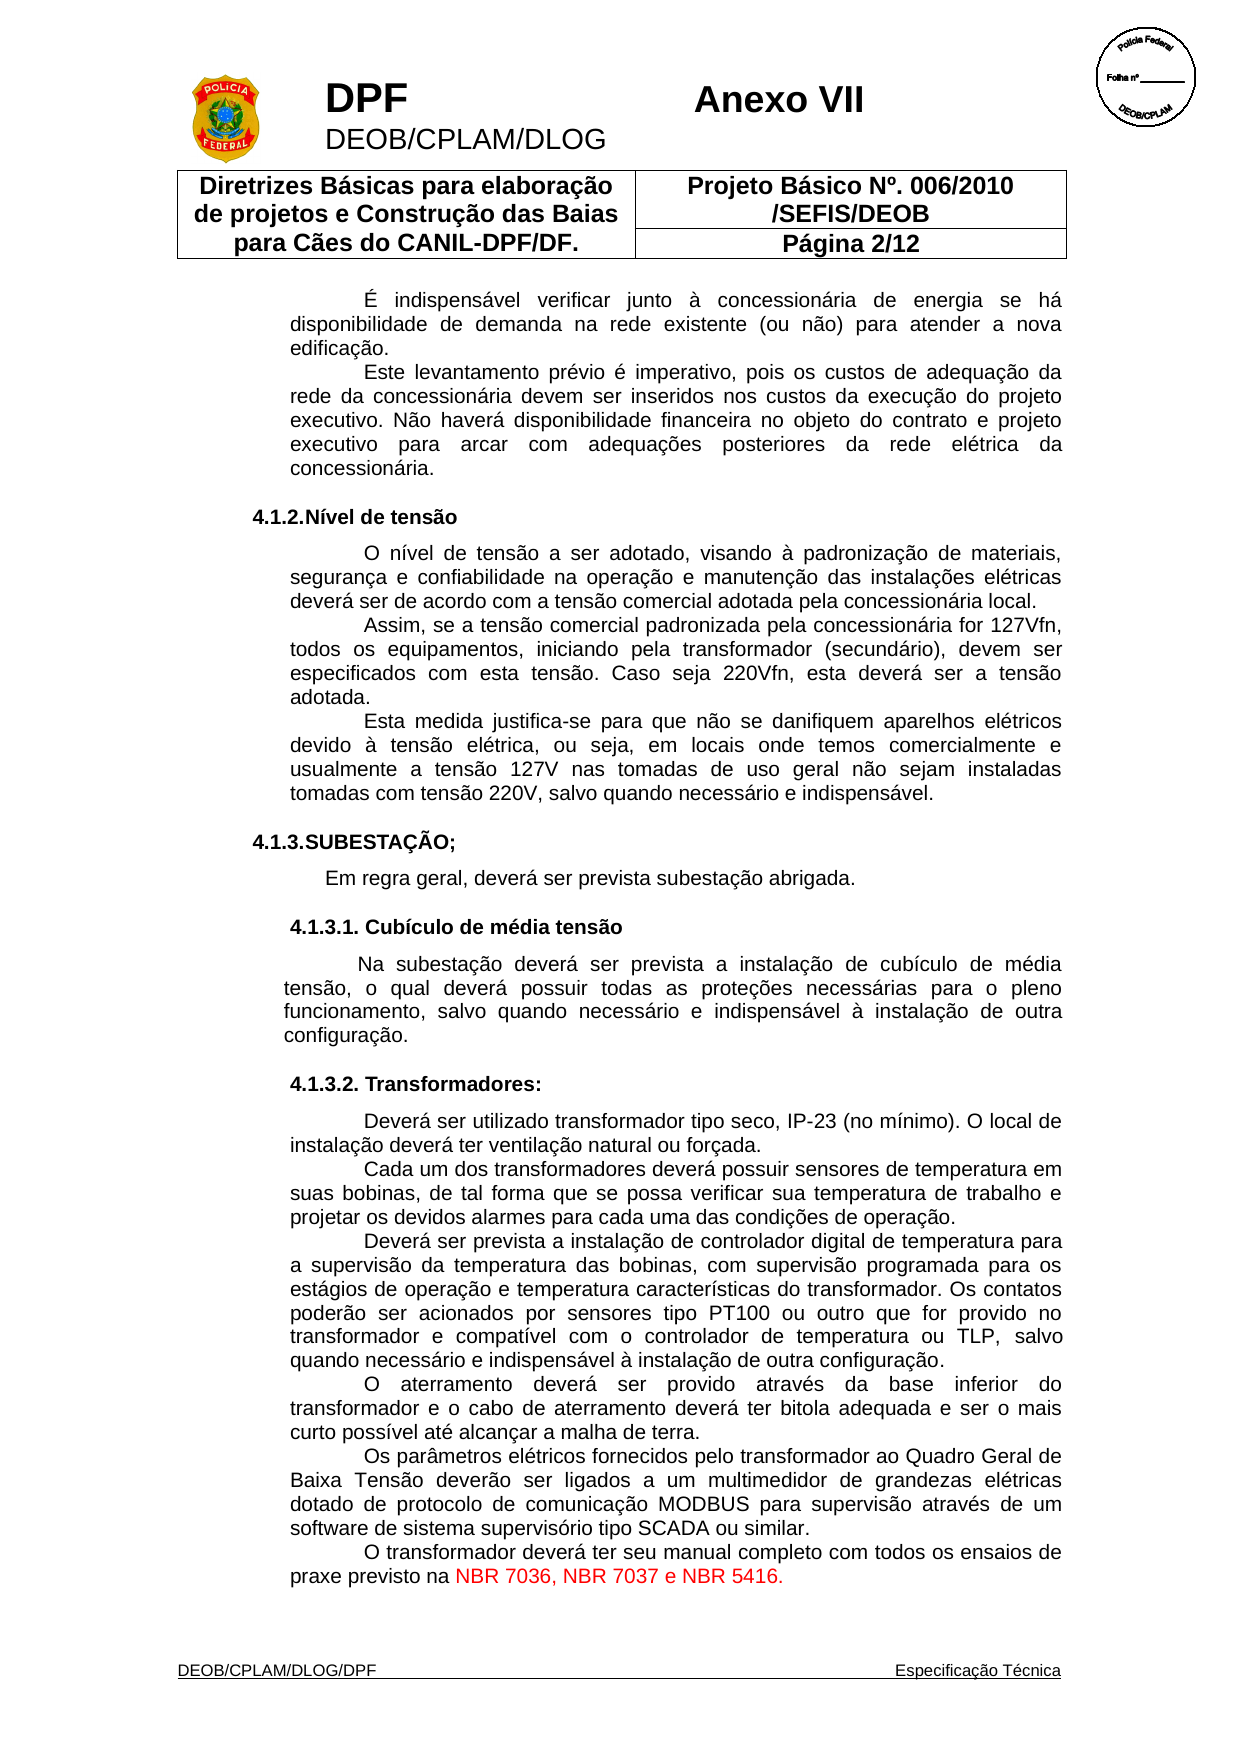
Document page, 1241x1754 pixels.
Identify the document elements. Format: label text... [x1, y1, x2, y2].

text Na subestação deverá ser prevista a instalação de cubículo de média tensão, o qual deverá possuir todas as proteções necessárias para o pleno funcionamento, salvo quando necessário e indispensável à instalação de outra configuração. [283, 951, 1063, 1047]
text Assim, se a tensão comercial padronizada pela concessionária for 127Vfn, todos os equipamentos, iniciando pela transformador (secundário), devem ser especificados com esta tensão. Caso seja 220Vfn, esta deverá ser a tensão adotada. [290, 613, 1063, 709]
text É indispensável verificar junto à concessionária de energia se há disponibilidade de demanda na rede existente (ou não) para atender a nova edificação. [290, 288, 1063, 360]
subtitle Nível de tensão [252, 504, 1063, 528]
text Deverá ser prevista a instalação de controlador digital de temperatura para a supervisão da temperatura das bobinas, com supervisão programada para os estágios de operação e temperatura características do transformador. Os contatos poderão ser acionados por sensores tipo PT100 ou outro que for provido no transformador e compatível com o controlador de temperatura ou TLP, salvo quando necessário e indispensável à instalação de outra configuração. [290, 1228, 1063, 1372]
subtitle SUBESTAÇÃO; [252, 829, 1063, 853]
text Em regra geral, deverá ser prevista subestação abrigada. [251, 866, 1063, 890]
text O aterramento deverá ser provido através da base inferior do transformador e o cabo de aterramento deverá ter bitola adequada e ser o mais curto possível até alcançar a malha de terra. [290, 1372, 1063, 1444]
text Os parâmetros elétricos fornecidos pelo transformador ao Quadro Geral de Baixa Tensão deverão ser ligados a um multimedidor de grandezas elétricas dotado de protocolo de comunicação MODBUS para supervisão através de um software de sistema supervisório tipo SCADA ou similar. [290, 1444, 1063, 1540]
text O transformador deverá ter seu manual completo com todos os ensaios de praxe previsto na NBR 7036, NBR 7037 e NBR 5416. [290, 1540, 1063, 1588]
subtitle Cubículo de média tensão [290, 915, 1063, 939]
subtitle Transformadores: [290, 1072, 1063, 1096]
text Este levantamento prévio é imperativo, pois os custos de adequação da rede da concessionária devem ser inseridos nos custos da execução do projeto executivo. Não haverá disponibilidade financeira no objeto do contrato e projeto executivo para arcar com adequações posteriores da rede elétrica da concessionária. [290, 360, 1063, 479]
picture [1077, 17, 1218, 156]
text O nível de tensão a ser adotado, visando à padronização de materiais, segurança e confiabilidade na operação e manutenção das instalações elétricas deverá ser de acordo com a tensão comercial adotada pela concessionária local. [290, 541, 1063, 613]
text Esta medida justifica-se para que não se danifiquem aparelhos elétricos devido à tensão elétrica, ou seja, em locais onde temos comercialmente e usualmente a tensão 127V nas tomadas de uso geral não sejam instaladas tomadas com tensão 220V, salvo quando necessário e indispensável. [290, 709, 1063, 804]
text Deverá ser utilizado transformador tipo seco, IP-23 (no mínimo). O local de instalação deverá ter ventilação natural ou forçada. [290, 1109, 1063, 1157]
text Cada um dos transformadores deverá possuir sensores de temperatura em suas bobinas, de tal forma que se possa verificar sua temperatura de trabalho e projetar os devidos alarmes para cada uma das condições de operação. [290, 1157, 1063, 1228]
